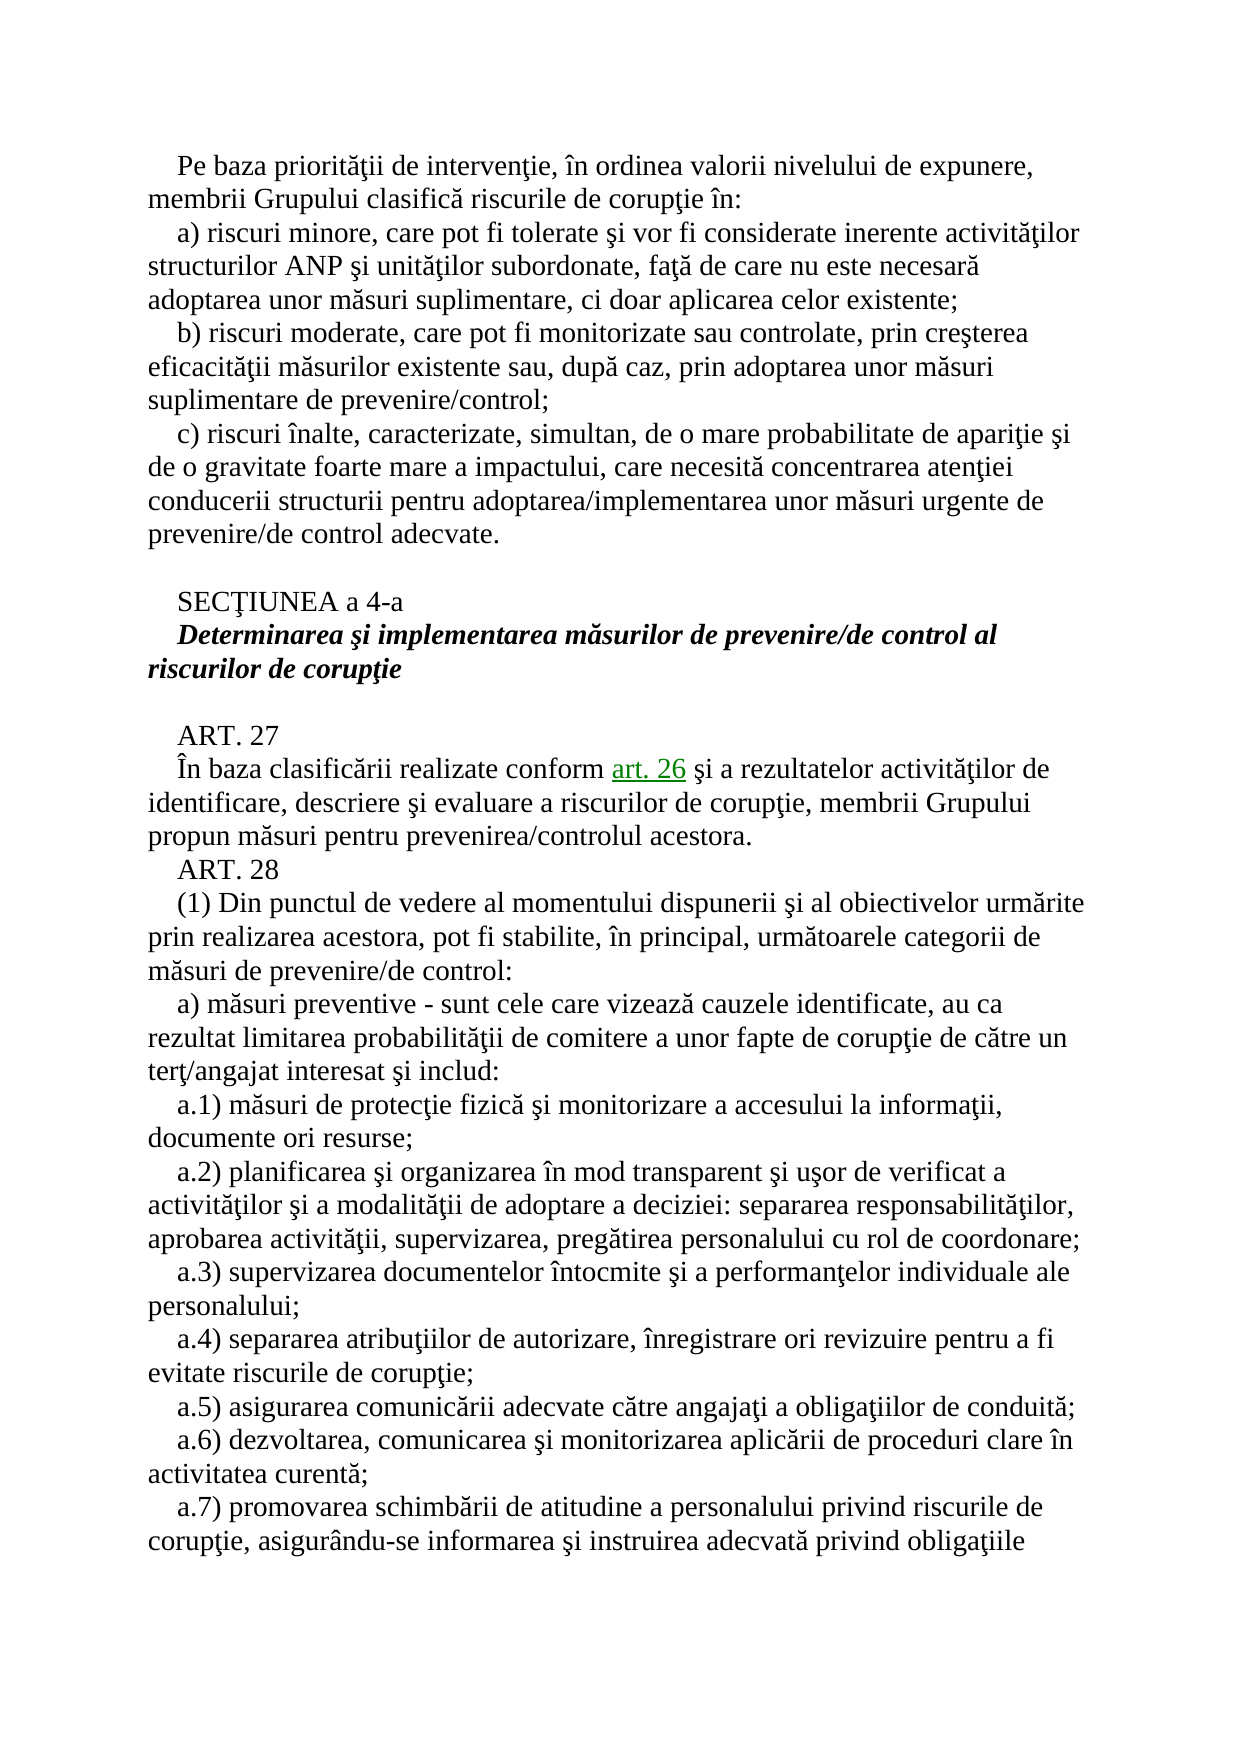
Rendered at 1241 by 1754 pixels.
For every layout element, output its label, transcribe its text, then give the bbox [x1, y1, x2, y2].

text a.4) separarea atribuţiilor de autorizare, înregistrare ori revizuire pentru a fi evitate riscurile de corupţie; [148, 1322, 1093, 1389]
text c) riscuri înalte, caracterizate, simultan, de o mare probabilitate de apariţie şi de o gravitate foarte mare a impactului, care necesită concentrarea atenţiei conducerii structurii pentru adoptarea/implementarea unor măsuri urgente de prevenire/de control adecvate. [148, 416, 1093, 550]
text a.2) planificarea şi organizarea în mod transparent şi uşor de verificat a activităţilor şi a modalităţii de adoptare a deciziei: separarea responsabilităţilor, aprobarea activităţii, supervizarea, pregătirea personalului cu rol de coordonare; [148, 1154, 1093, 1254]
text (1) Din punctul de vedere al momentului dispunerii şi al obiectivelor urmărite prin realizarea acestora, pot fi stabilite, în principal, următoarele categorii de măsuri de prevenire/de control: [148, 886, 1093, 986]
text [148, 1489, 1093, 1556]
text Determinarea şi implementarea măsurilor de prevenire/de control al riscurilor de corupţie [148, 617, 1093, 684]
text ART. 27 [148, 718, 1093, 751]
text b) riscuri moderate, care pot fi monitorizate sau controlate, prin creşterea eficacităţii măsurilor existente sau, după caz, prin adoptarea unor măsuri suplimentare de prevenire/control; [148, 315, 1093, 416]
text a.1) măsuri de protecţie fizică şi monitorizare a accesului la informaţii, documente ori resurse; [148, 1087, 1093, 1154]
text a) măsuri preventive - sunt cele care vizează cauzele identificate, au ca rezultat limitarea probabilităţii de comitere a unor fapte de corupţie de către un terţ/angajat interesat şi includ: [148, 986, 1093, 1087]
text SECŢIUNEA a 4-a [148, 584, 1093, 617]
text a.6) dezvoltarea, comunicarea şi monitorizarea aplicării de proceduri clare în activitatea curentă; [148, 1422, 1093, 1489]
text a.5) asigurarea comunicării adecvate către angajaţi a obligaţiilor de conduită; [148, 1389, 1093, 1422]
text ART. 28 [148, 852, 1093, 886]
text a.3) supervizarea documentelor întocmite şi a performanţelor individuale ale personalului; [148, 1254, 1093, 1322]
text Pe baza priorităţii de intervenţie, în ordinea valorii nivelului de expunere, membrii Grupului clasifică riscurile de corupţie în: [148, 148, 1093, 215]
text În baza clasificării realizate conform art. 26 şi a rezultatelor activităţilor de identificare, descriere şi evaluare a riscurilor de corupţie, membrii Grupului propun măsuri pentru prevenirea/controlul acestora. [148, 751, 1093, 852]
text a) riscuri minore, care pot fi tolerate şi vor fi considerate inerente activităţilor structurilor ANP şi unităţilor subordonate, faţă de care nu este necesară adoptarea unor măsuri suplimentare, ci doar aplicarea celor existente; [148, 215, 1093, 315]
